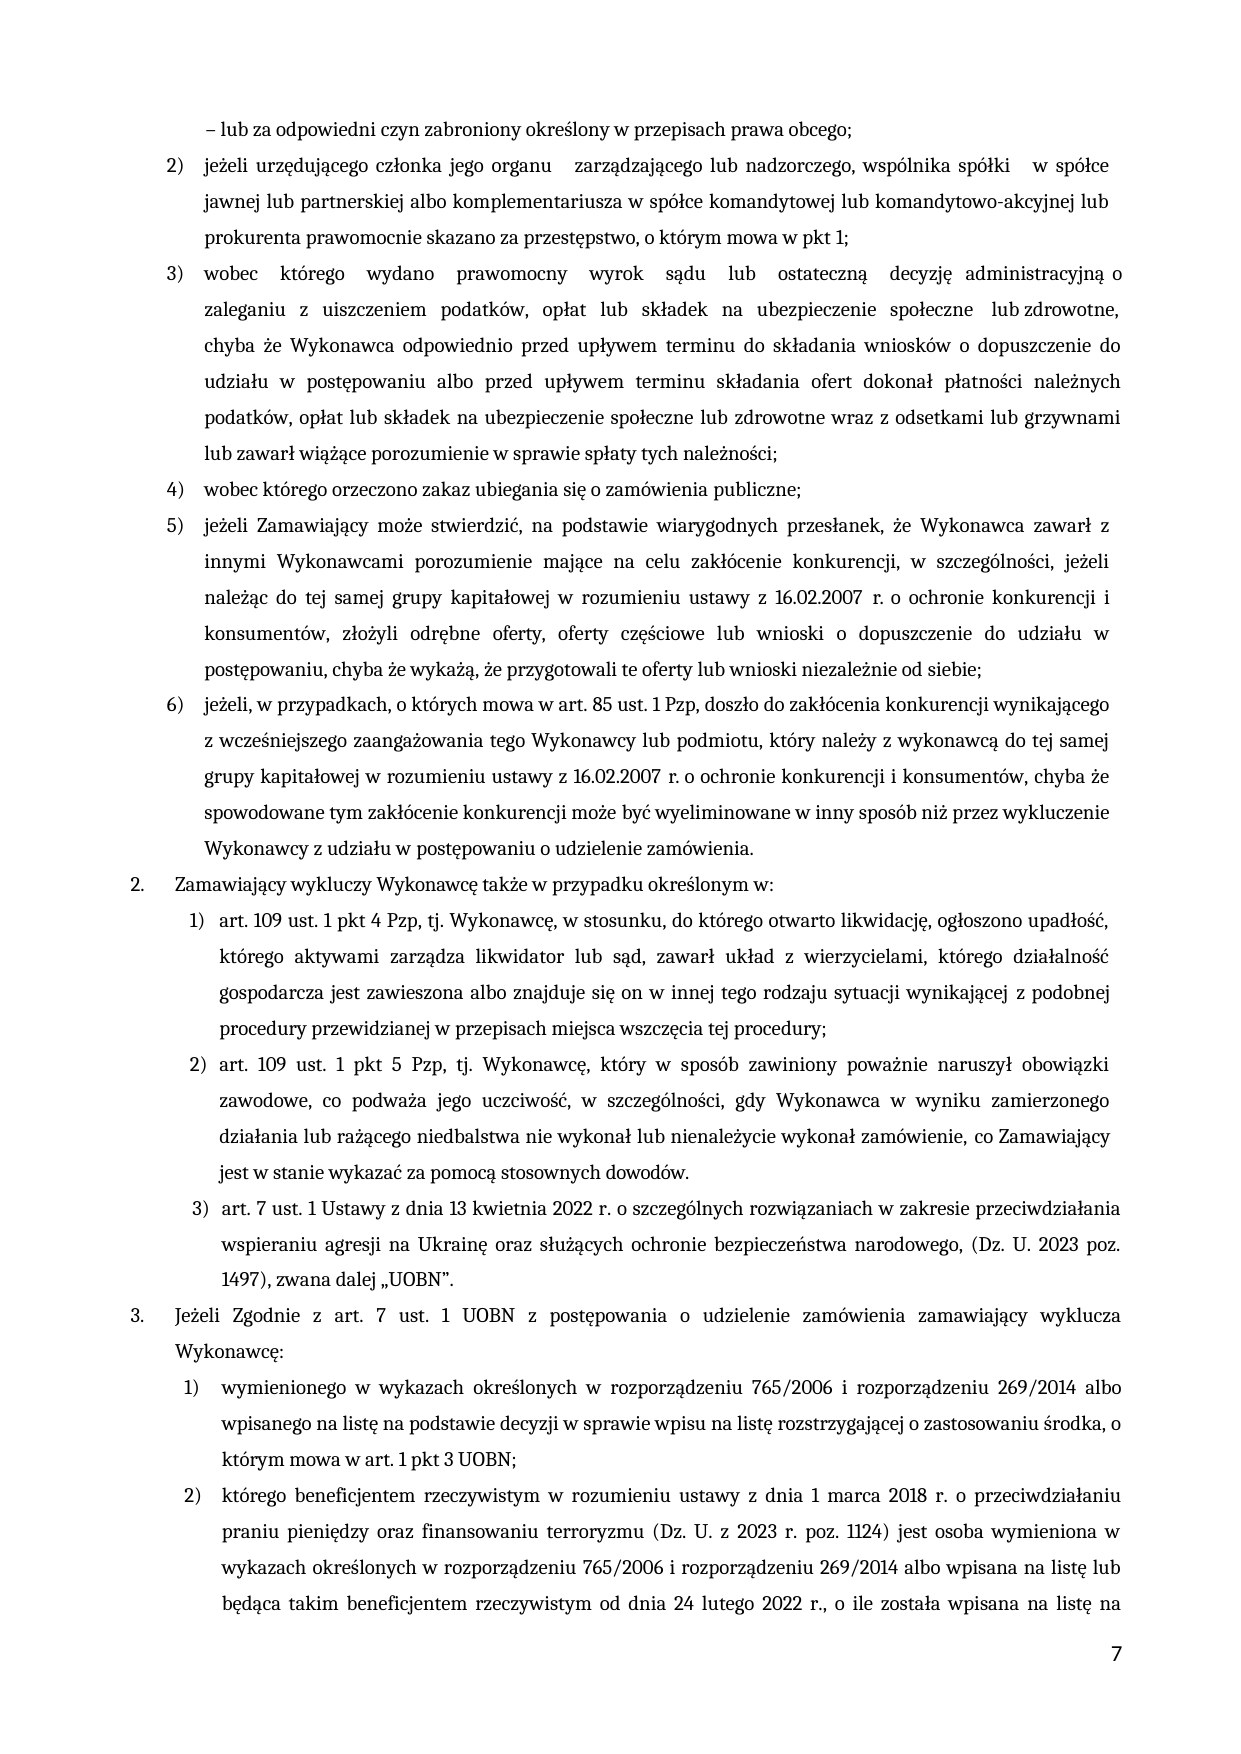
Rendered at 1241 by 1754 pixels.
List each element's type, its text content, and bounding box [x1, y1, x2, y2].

list Zamawiający wykluczy Wykonawcę także w przypadku określonym w: [130, 873, 1122, 897]
list jeżeli Zamawiający może stwierdzić, na podstawie wiarygodnych przesłanek, że Wykonawca zawarł z innymi Wykonawcami porozumienie mające na celu zakłócenie konkurencji, w szczególności, jeżeli należąc do tej samej grupy kapitałowej w rozumieniu ustawy z 16.02.2007 r. o ochronie konkurencji i konsumentów, złożyli odrębne oferty, oferty częściowe lub wnioski o dopuszczenie do udziału w postępowaniu, chyba że wykażą, że przygotowali te oferty lub wnioski niezależnie od siebie; [167, 513, 1110, 681]
list Jeżeli Zgodnie z art. 7 ust. 1 UOBN z postępowania o udzielenie zamówienia zamawiający wyklucza Wykonawcę: [130, 1304, 1122, 1364]
list art. 109 ust. 1 pkt 4 Pzp, tj. Wykonawcę, w stosunku, do którego otwarto likwidację, ogłoszono upadłość, którego aktywami zarządza likwidator lub sąd, zawarł układ z wierzycielami, którego działalność gospodarcza jest zawieszona albo znajduje się on w innej tego rodzaju sytuacji wynikającej z podobnej procedury przewidzianej w przepisach miejsca wszczęcia tej procedury; [189, 909, 1110, 1041]
list jeżeli, w przypadkach, o których mowa w art. 85 ust. 1 Pzp, doszło do zakłócenia konkurencji wynikającego z wcześniejszego zaangażowania tego Wykonawcy lub podmiotu, który należy z wykonawcą do tej samej grupy kapitałowej w rozumieniu ustawy z 16.02.2007 r. o ochronie konkurencji i konsumentów, chyba że spowodowane tym zakłócenie konkurencji może być wyeliminowane w inny sposób niż przez wykluczenie Wykonawcy z udziału w postępowaniu o udzielenie zamówienia. [167, 693, 1110, 861]
list wymienionego w wykazach określonych w rozporządzeniu 765/2006 i rozporządzeniu 269/2014 albo wpisanego na listę na podstawie decyzji w sprawie wpisu na listę rozstrzygającej o zastosowaniu środka, o którym mowa w art. 1 pkt 3 UOBN; [184, 1376, 1122, 1472]
list art. 109 ust. 1 pkt 5 Pzp, tj. Wykonawcę, który w sposób zawiniony poważnie naruszył obowiązki zawodowe, co podważa jego uczciwość, w szczególności, gdy Wykonawca w wyniku zamierzonego działania lub rażącego niedbalstwa nie wykonał lub nienależycie wykonał zamówienie, co Zamawiający jest w stanie wykazać za pomocą stosownych dowodów. [189, 1052, 1110, 1184]
text – lub za odpowiedni czyn zabroniony określony w przepisach prawa obcego; [205, 118, 1122, 142]
list art. 7 ust. 1 Ustawy z dnia 13 kwietnia 2022 r. o szczególnych rozwiązaniach w zakresie przeciwdziałania wspieraniu agresji na Ukrainę oraz służących ochronie bezpieczeństwa narodowego, (Dz. U. 2023 poz. 1497), zwana dalej „UOBN”. [192, 1196, 1122, 1292]
list wobec którego orzeczono zakaz ubiegania się o zamówienia publiczne; [167, 477, 1122, 501]
list wobec którego wydano prawomocny wyrok sądu lub ostateczną decyzję administracyjną o zaleganiu z uiszczeniem podatków, opłat lub składek na ubezpieczenie społeczne lub zdrowotne, chyba że Wykonawca odpowiednio przed upływem terminu do składania wniosków o dopuszczenie do udziału w postępowaniu albo przed upływem terminu składania ofert dokonał płatności należnych podatków, opłat lub składek na ubezpieczenie społeczne lub zdrowotne wraz z odsetkami lub grzywnami lub zawarł wiążące porozumienie w sprawie spłaty tych należności; [167, 262, 1122, 466]
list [184, 1484, 1122, 1616]
list jeżeli urzędującego członka jego organu zarządzającego lub nadzorczego, wspólnika spółki w spółce jawnej lub partnerskiej albo komplementariusza w spółce komandytowej lub komandytowo-akcyjnej lub prokurenta prawomocnie skazano za przestępstwo, o którym mowa w pkt 1; [167, 154, 1110, 250]
